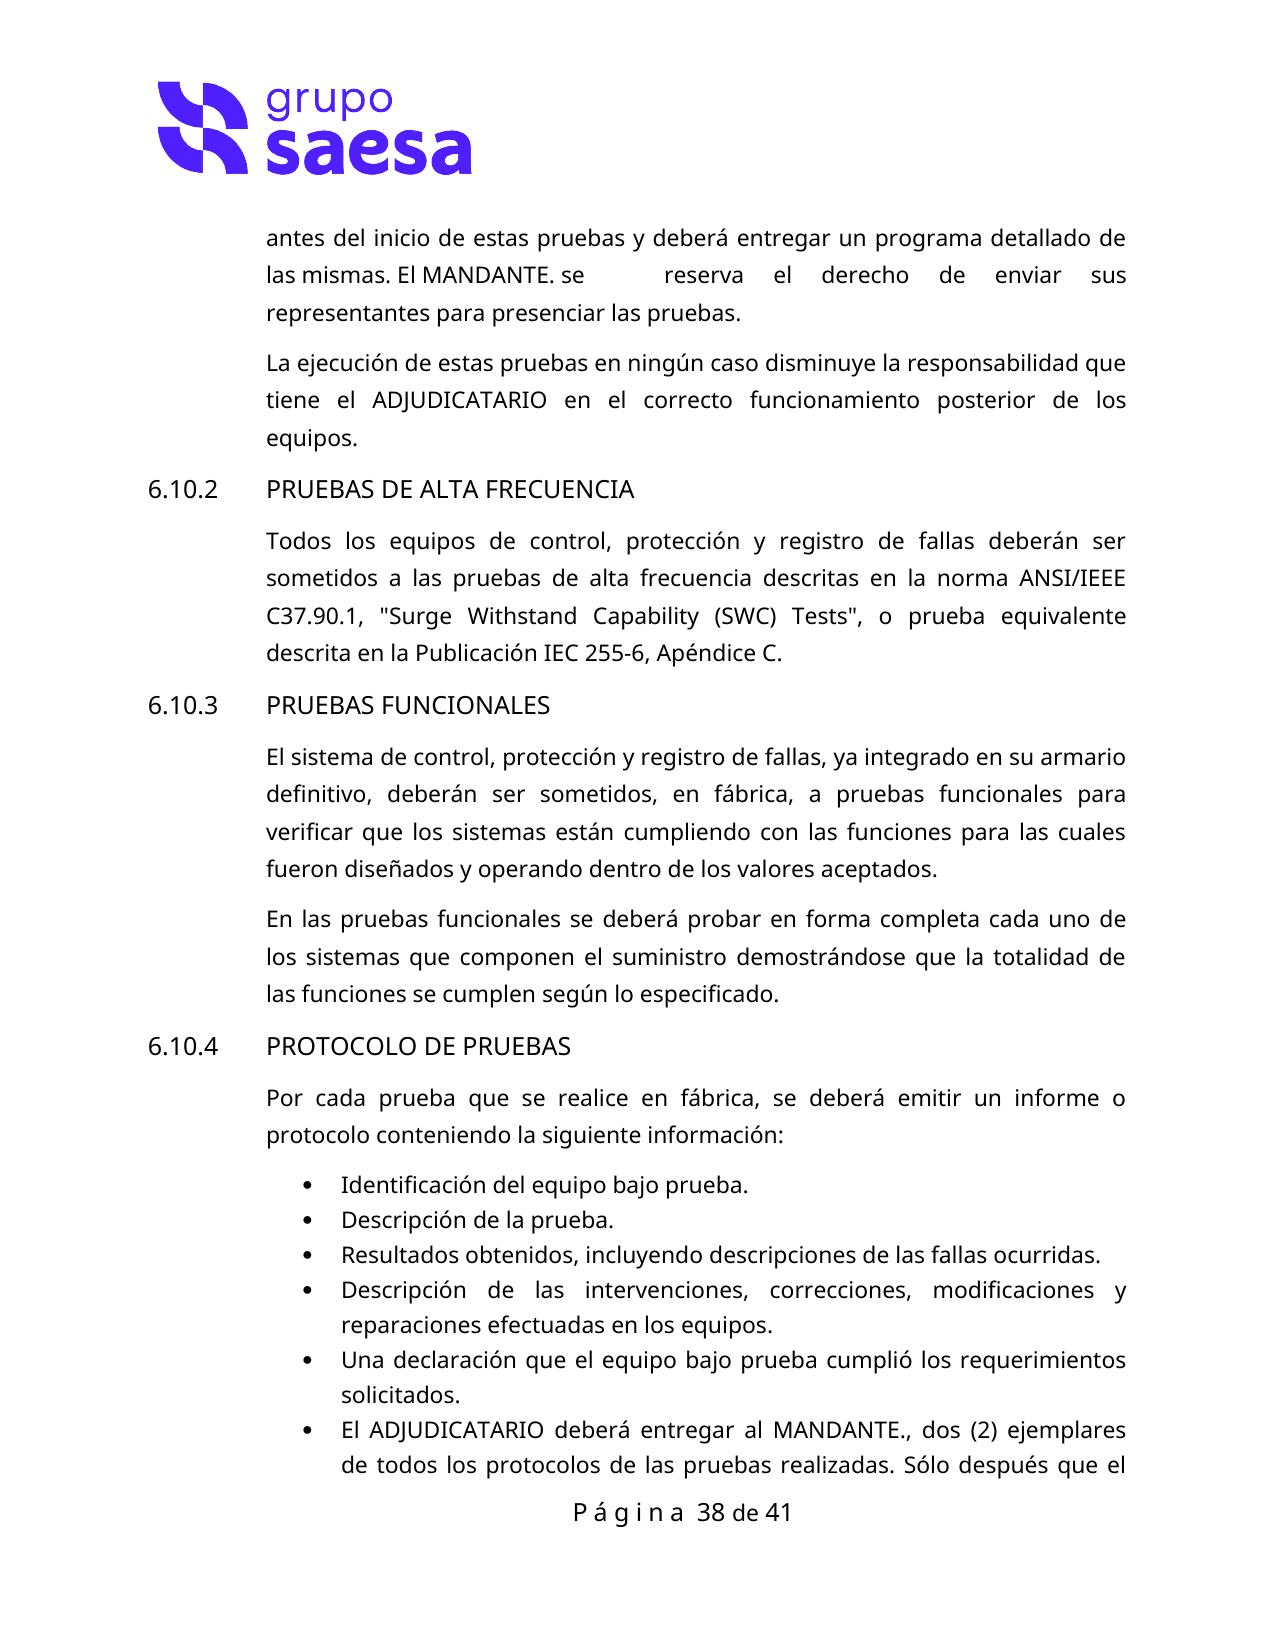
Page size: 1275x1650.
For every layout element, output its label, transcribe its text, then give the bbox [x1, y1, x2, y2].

picture [147, 73, 481, 178]
list Identificación del equipo bajo prueba. [303, 1169, 1127, 1200]
list Descripción de las intervenciones, correcciones, modificaciones y reparaciones efectuadas en los equipos. [303, 1274, 1127, 1340]
text El sistema de control, protección y registro de fallas, ya integrado en su armario definitivo, deberán ser sometidos, en fábrica, a pruebas funcionales para verificar que los sistemas están cumpliendo con las funciones para las cuales fueron diseñados y operando dentro de los valores aceptados. [266, 741, 1127, 884]
list Resultados obtenidos, incluyendo descripciones de las fallas ocurridas. [303, 1239, 1127, 1270]
text Todos los equipos de control, protección y registro de fallas deberán ser sometidos a las pruebas de alta frecuencia descritas en la norma ANSI/IEEE C37.90.1, "Surge Withstand Capability (SWC) Tests", o prueba equivalente descrita en la Publicación IEC 255-6, Apéndice C. [266, 525, 1127, 668]
subtitle PRUEBAS DE ALTA FRECUENCIA [148, 471, 1127, 506]
text Por cada prueba que se realice en fábrica, se deberá emitir un informe o protocolo conteniendo la siguiente información: [266, 1081, 1127, 1150]
list Una declaración que el equipo bajo prueba cumplió los requerimientos solicitados. [303, 1344, 1127, 1410]
subtitle PROTOCOLO DE PRUEBAS [148, 1028, 1127, 1062]
text En las pruebas funcionales se deberá probar en forma completa cada uno de los sistemas que componen el suministro demostrándose que la totalidad de las funciones se cumplen según lo especificado. [266, 903, 1127, 1009]
subtitle PRUEBAS FUNCIONALES [148, 687, 1127, 721]
list Descripción de la prueba. [303, 1204, 1127, 1235]
